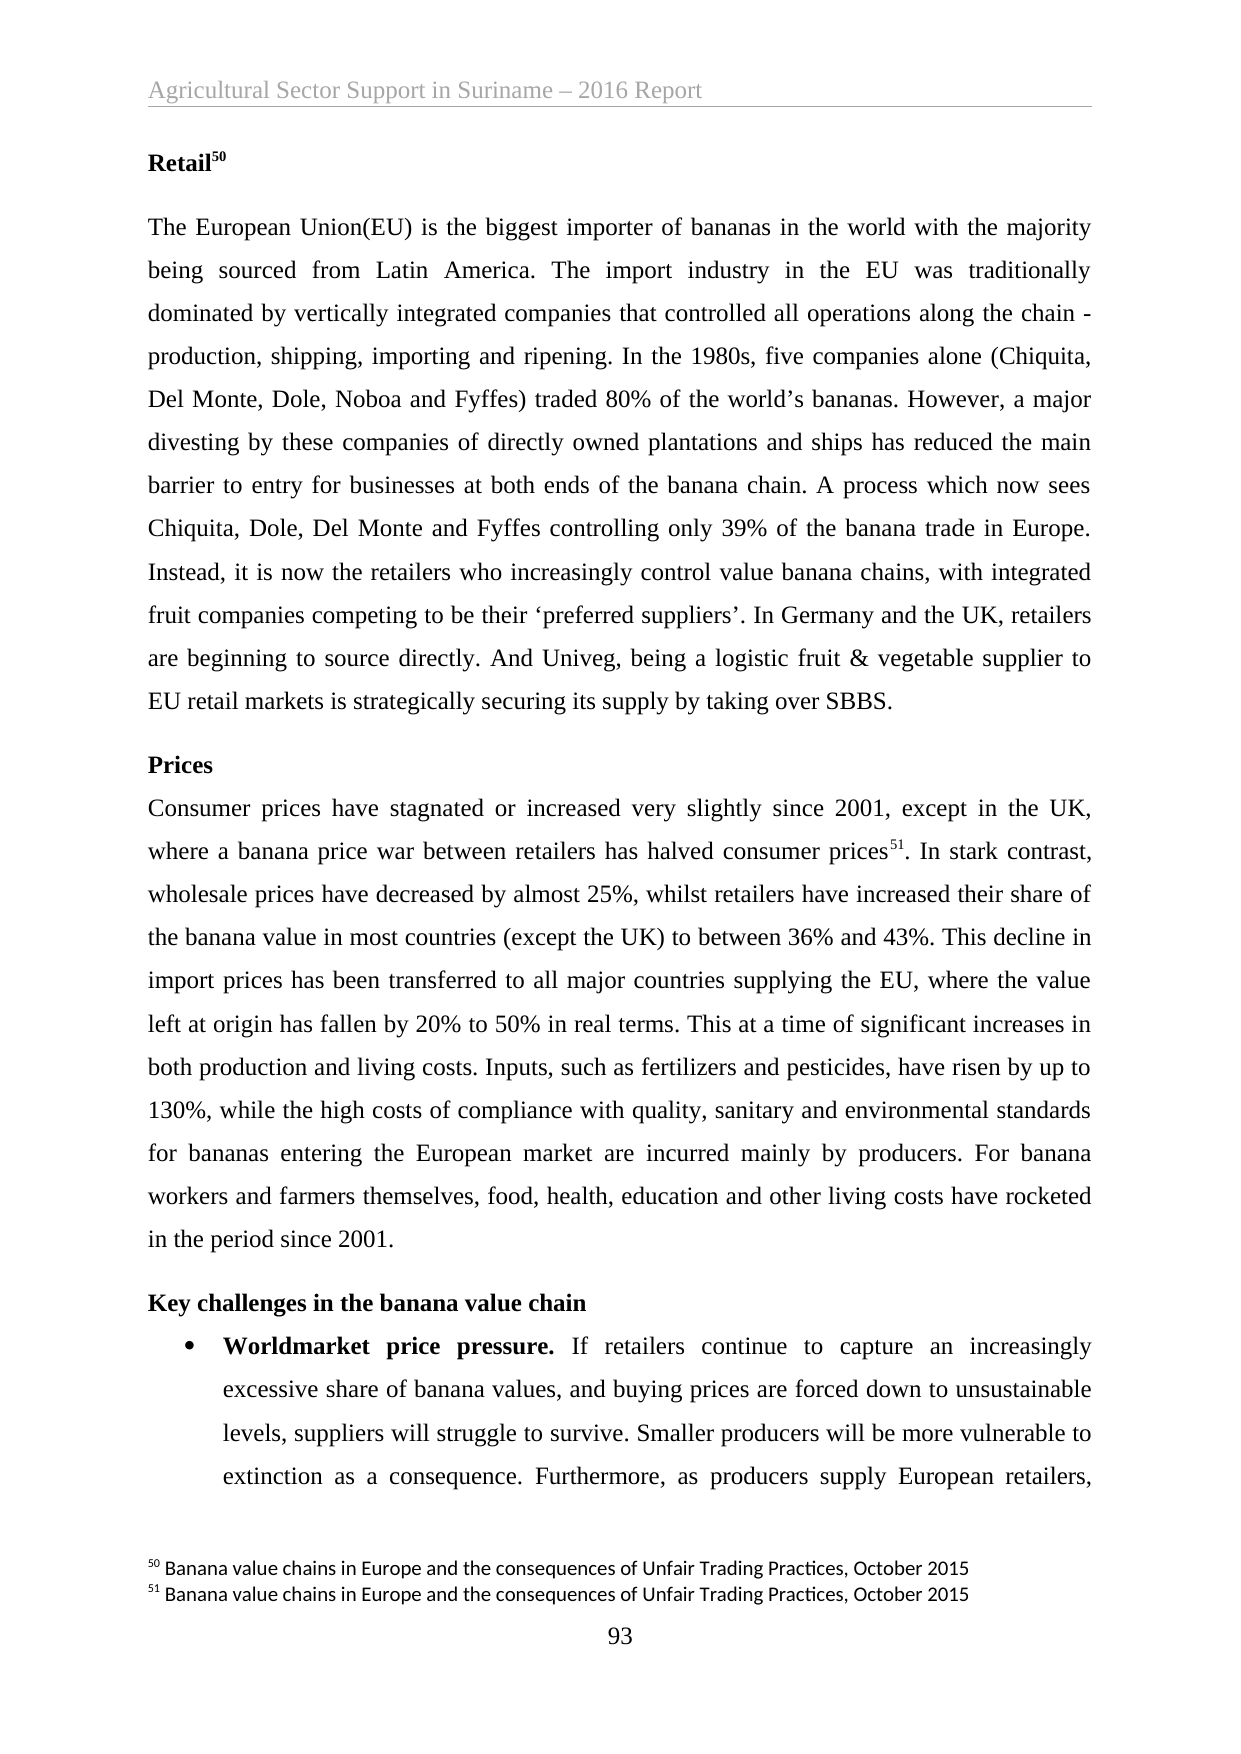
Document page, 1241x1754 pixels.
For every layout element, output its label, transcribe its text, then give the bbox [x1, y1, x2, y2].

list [185, 1331, 1092, 1489]
text Key challenges in the banana value chain [148, 1288, 1092, 1317]
text Retail [148, 148, 1092, 176]
text The European Union(EU) is the biggest importer of bananas in the world with the majority being sourced from Latin America. The import industry in the EU was traditionally dominated by vertically integrated companies that controlled all operations along the chain - production, shipping, importing and ripening. In the 1980s, five companies alone (Chiquita, Del Monte, Dole, Noboa and Fyffes) traded 80% of the world’s bananas. However, a major divesting by these companies of directly owned plantations and ships has reduced the main barrier to entry for businesses at both ends of the banana chain. A process which now sees Chiquita, Dole, Del Monte and Fyffes controlling only 39% of the banana trade in Europe. Instead, it is now the retailers who increasingly control value banana chains, with integrated fruit companies competing to be their ‘preferred suppliers’. In Germany and the UK, retailers are beginning to source directly. And Univeg, being a logistic fruit & vegetable supplier to EU retail markets is strategically securing its supply by taking over SBBS. [148, 212, 1092, 715]
text Prices [148, 750, 1092, 779]
text Consumer prices have stagnated or increased very slightly since 2001, except in the UK, where a banana price war between retailers has halved consumer prices. In stark contrast, wholesale prices have decreased by almost 25%, whilst retailers have increased their share of the banana value in most countries (except the UK) to between 36% and 43%. This decline in import prices has been transferred to all major countries supplying the EU, where the value left at origin has fallen by 20% to 50% in real terms. This at a time of significant increases in both production and living costs. Inputs, such as fertilizers and pesticides, have risen by up to 130%, while the high costs of compliance with quality, sanitary and environmental standards for bananas entering the European market are incurred mainly by producers. For banana workers and farmers themselves, food, health, education and other living costs have rocketed in the period since 2001. [148, 793, 1092, 1253]
